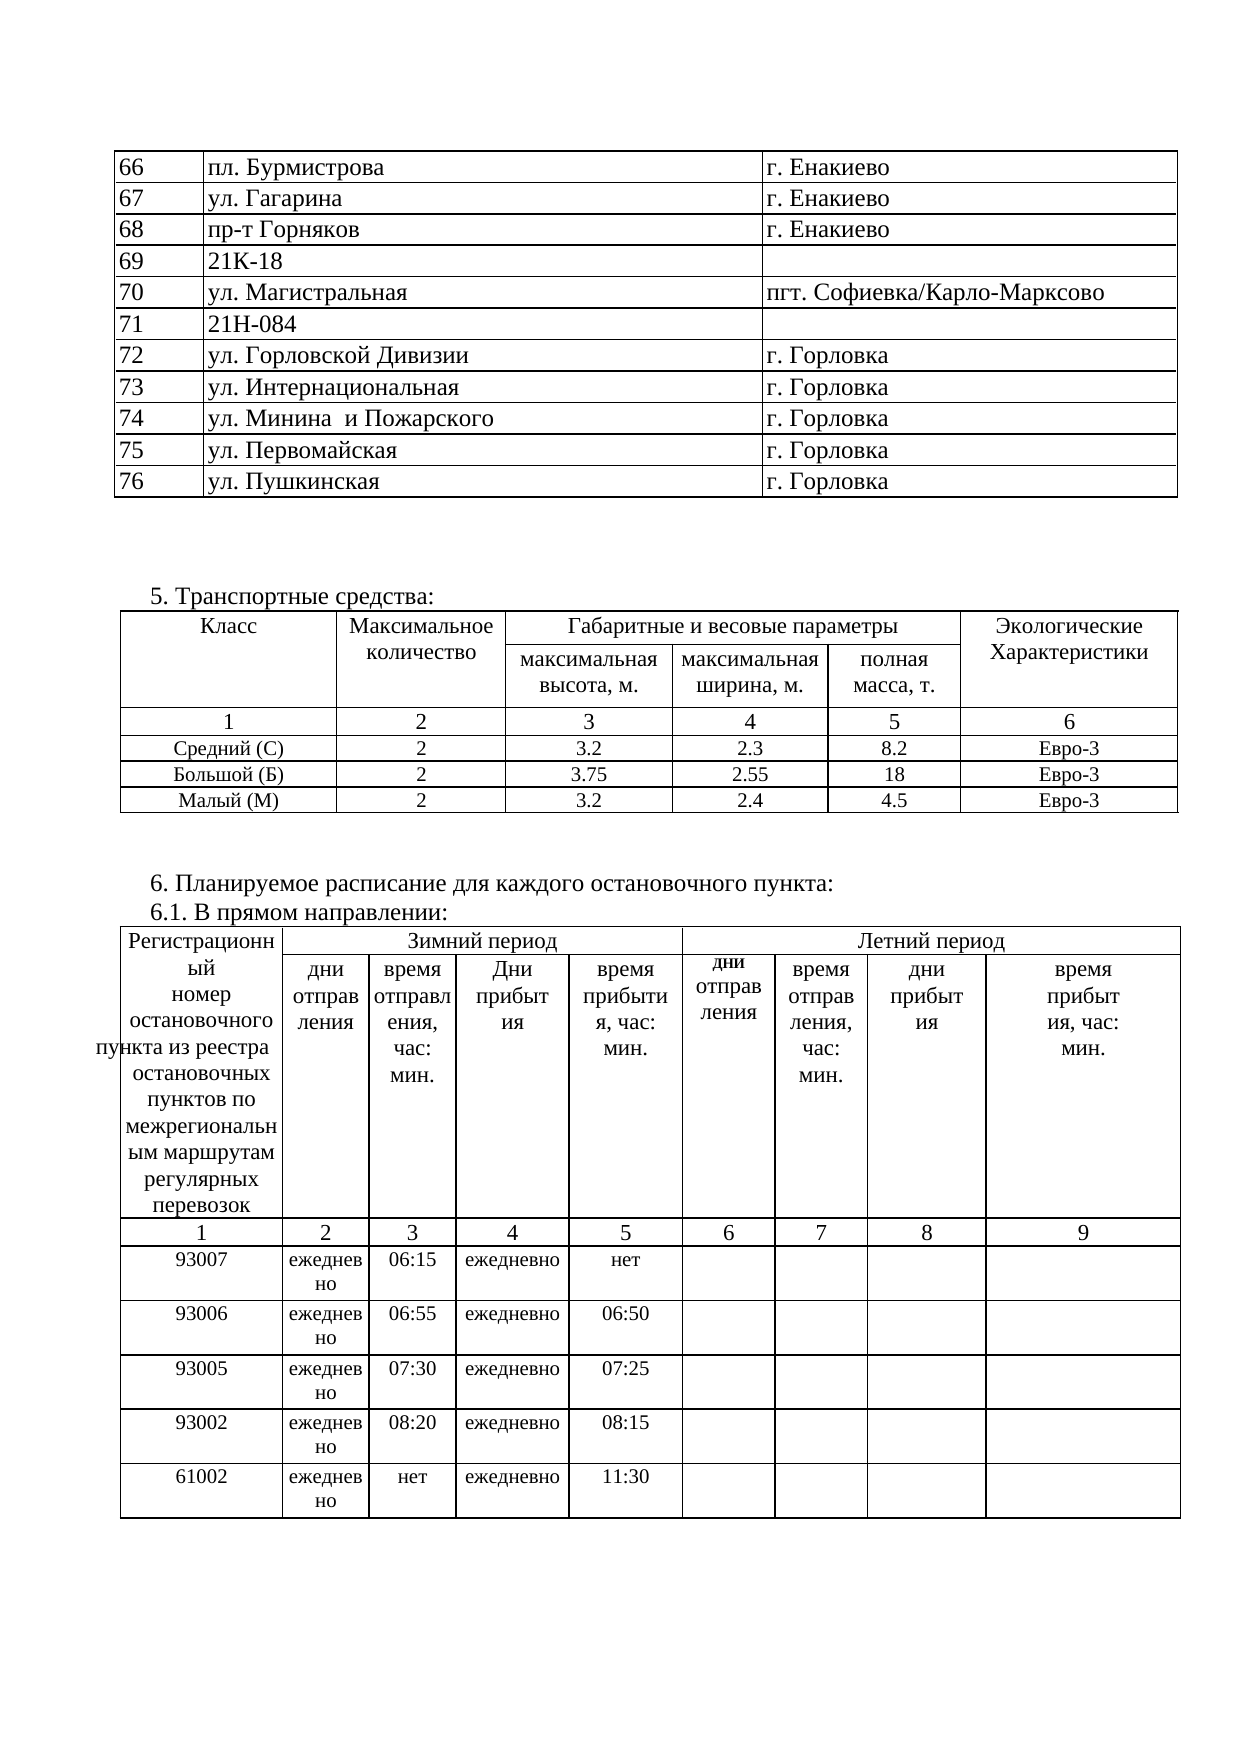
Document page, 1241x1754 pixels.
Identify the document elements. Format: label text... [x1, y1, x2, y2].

table_cell ежедневно [457, 1410, 568, 1463]
table_cell [683, 1247, 774, 1299]
table_cell [683, 1410, 774, 1463]
table_header Максимальное количество [337, 612, 505, 707]
table_cell ул. Пушкинская [204, 466, 762, 496]
table_cell 3 [370, 1219, 455, 1245]
table_cell Евро-3 [961, 736, 1177, 760]
table_cell [987, 1247, 1180, 1299]
table_cell Средний (С) [121, 736, 336, 760]
table_cell г. Енакиево [763, 152, 1177, 181]
table_cell 08:20 [370, 1410, 455, 1463]
table_cell [987, 1301, 1180, 1354]
table_cell нет [570, 1247, 682, 1299]
table_cell 5 [570, 1219, 682, 1245]
table_header Регистрационный номер остановочного пункта из реестра остановочных пунктов по межрегиональным маршрутам регулярных перевозок [121, 927, 282, 1217]
table_cell 93006 [121, 1301, 282, 1354]
table_cell 2 [337, 736, 505, 760]
table_cell ежедневно [457, 1301, 568, 1354]
table_cell 70 [115, 277, 203, 307]
table_cell 21Н-084 [204, 309, 762, 339]
table_cell 6 [961, 708, 1177, 735]
table_cell Евро-3 [961, 762, 1177, 786]
table_cell 2 [337, 788, 505, 812]
table_header Экологические Характеристики [961, 612, 1177, 707]
table_cell ул. Горловской Дивизии [204, 340, 762, 370]
table_cell г. Горловка [763, 433, 1177, 464]
table_cell 75 [115, 434, 203, 464]
table_cell 3.2 [506, 788, 672, 812]
table_cell ежедневно [283, 1356, 368, 1408]
table_cell 72 [115, 340, 203, 370]
table_cell [868, 1410, 985, 1463]
table_cell ежедневно [283, 1464, 368, 1517]
table_cell пгт. Софиевка/Карло-Марксово [763, 276, 1177, 307]
table_cell ул. Гагарина [204, 183, 762, 213]
table_header Класс [121, 612, 336, 707]
table_cell ежедневно [283, 1247, 368, 1299]
table_cell дни отправ ления [283, 955, 368, 1217]
table_cell [868, 1247, 985, 1299]
table_cell 66 [115, 152, 203, 181]
table_cell 21К-18 [204, 246, 762, 276]
table_cell время прибыт ия, час: мин. [987, 955, 1180, 1217]
table_cell 18 [829, 762, 960, 786]
text 6.1. В прямом направлении: [150, 897, 1090, 926]
table_cell [987, 1410, 1180, 1463]
table_cell 06:50 [570, 1301, 682, 1354]
table_cell время прибыти я, час: мин. [570, 955, 682, 1217]
table_cell ул. Минина и Пожарского [204, 403, 762, 433]
table_cell г. Горловка [763, 370, 1177, 402]
table_cell 9 [987, 1219, 1180, 1245]
table_cell 67 [115, 183, 203, 213]
table_cell Евро-3 [961, 788, 1177, 812]
table_cell Большой (Б) [121, 762, 336, 786]
table_cell 3 [506, 708, 672, 735]
table_cell 68 [115, 214, 203, 244]
table_cell [776, 1356, 867, 1408]
table_header Габаритные и весовые параметры [506, 612, 960, 643]
table_cell [776, 1301, 867, 1354]
table_cell ежедневно [283, 1410, 368, 1463]
table_cell [763, 244, 1177, 276]
table_cell дни прибыт ия [868, 955, 985, 1217]
table_cell 6 [683, 1219, 774, 1245]
table_cell 4 [673, 708, 827, 735]
table_cell 93007 [121, 1247, 282, 1299]
table_cell [683, 1464, 774, 1517]
table_cell пр-т Горняков [204, 215, 762, 244]
table_cell 76 [115, 466, 203, 496]
table_cell максимальная высота, м. [506, 645, 672, 707]
table_cell ежедневно [283, 1301, 368, 1354]
table_cell [987, 1356, 1180, 1408]
table_cell время отправ ления, час: мин. [776, 955, 867, 1217]
table_cell Малый (М) [121, 788, 336, 812]
table_cell [868, 1464, 985, 1517]
table_cell ежедневно [457, 1356, 568, 1408]
table_cell г. Енакиево [763, 181, 1177, 213]
table_cell [987, 1464, 1180, 1517]
table_cell 08:15 [570, 1410, 682, 1463]
table_cell 69 [115, 245, 203, 276]
table_cell [776, 1247, 867, 1299]
table_cell ул. Первомайская [204, 435, 762, 464]
table_cell 2 [283, 1219, 368, 1245]
table_cell ул. Магистральная [204, 277, 762, 307]
table_cell 1 [121, 708, 336, 735]
table_cell [763, 307, 1177, 339]
table_header Летний период [683, 927, 1180, 954]
table_cell г. Горловка [763, 465, 1177, 496]
table_cell г. Енакиево [763, 213, 1177, 244]
table_cell 7 [776, 1219, 867, 1245]
table_cell 06:15 [370, 1247, 455, 1299]
table_cell [868, 1356, 985, 1408]
table_cell 2 [337, 708, 505, 735]
table_cell ежедневно [457, 1464, 568, 1517]
table_cell время отправл ения, час: мин. [370, 955, 455, 1217]
table_cell 06:55 [370, 1301, 455, 1354]
table_cell 1 [121, 1219, 282, 1245]
table_cell 2.3 [673, 736, 827, 760]
table_header Зимний период [283, 927, 682, 954]
table_cell г. Горловка [763, 339, 1177, 370]
table_cell 4.5 [829, 788, 960, 812]
text 5. Транспортные средства: [150, 581, 1090, 610]
table_cell ежедневно [457, 1247, 568, 1299]
table_cell [776, 1410, 867, 1463]
table_cell 3.2 [506, 736, 672, 760]
table_cell 5 [829, 708, 960, 735]
table_cell 2.55 [673, 762, 827, 786]
table_cell 11:30 [570, 1464, 682, 1517]
table_cell 8.2 [829, 736, 960, 760]
table_cell максимальная ширина, м. [673, 645, 827, 707]
table_cell 73 [115, 371, 203, 402]
table_cell 93002 [121, 1410, 282, 1463]
table_cell нет [370, 1464, 455, 1517]
table_cell 74 [115, 403, 203, 433]
table_cell ул. Интернациональная [204, 372, 762, 402]
table_cell г. Горловка [763, 402, 1177, 433]
table_cell 07:30 [370, 1356, 455, 1408]
table_cell ДНИ отправ ления [683, 955, 774, 1217]
table_cell 93005 [121, 1356, 282, 1408]
table_cell 2 [337, 762, 505, 786]
table_cell полная масса, т. [829, 645, 960, 707]
table_cell [683, 1356, 774, 1408]
table_cell [868, 1301, 985, 1354]
table_cell 71 [115, 308, 203, 339]
table_cell 3.75 [506, 762, 672, 786]
table_cell [683, 1301, 774, 1354]
table_cell 07:25 [570, 1356, 682, 1408]
table_cell 61002 [121, 1464, 282, 1517]
table_cell 4 [457, 1219, 568, 1245]
table_cell [776, 1464, 867, 1517]
table_cell 2.4 [673, 788, 827, 812]
text 6. Планируемое расписание для каждого остановочного пункта: [150, 868, 1090, 897]
table_cell пл. Бурмистрова [204, 152, 762, 181]
table_cell 8 [868, 1219, 985, 1245]
table_cell Дни прибыт ия [457, 955, 568, 1217]
